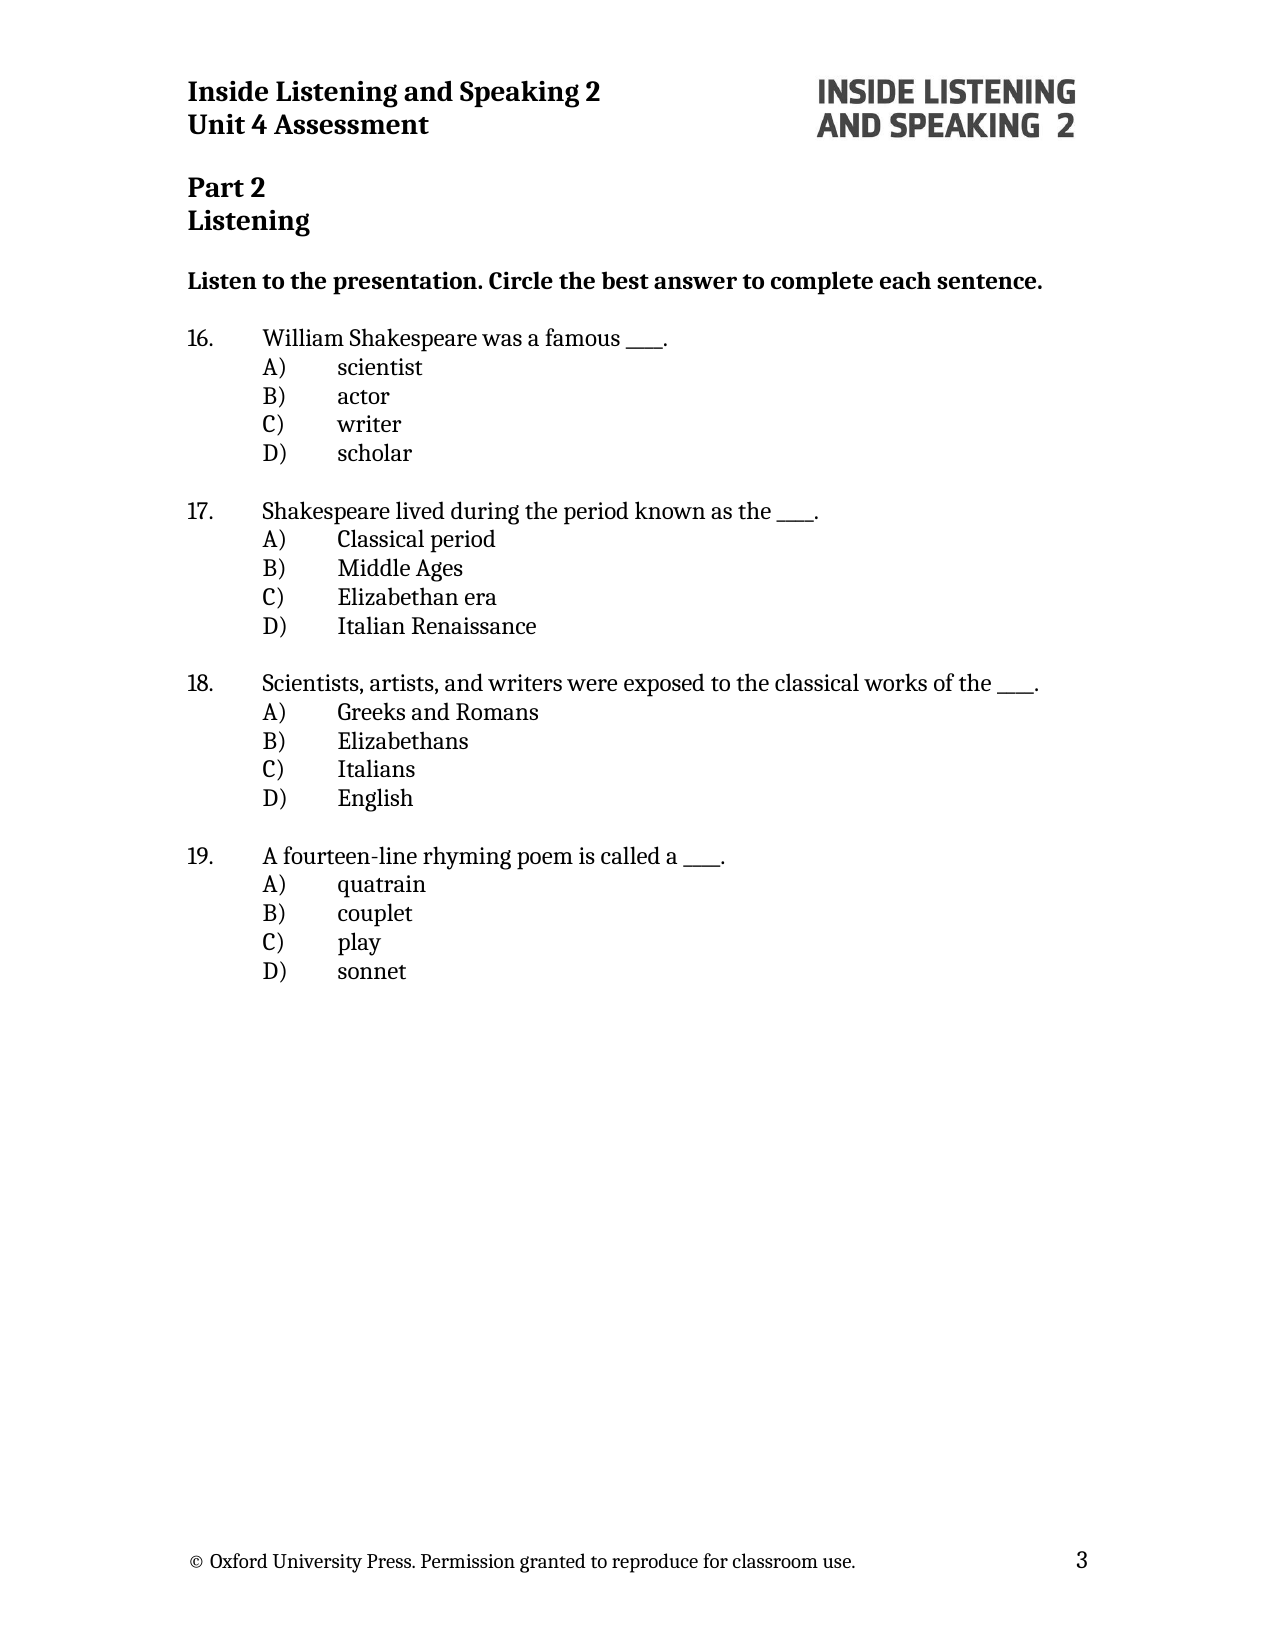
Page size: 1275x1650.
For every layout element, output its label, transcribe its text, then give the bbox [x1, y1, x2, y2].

text A) scientist [187, 353, 1087, 382]
text B) Middle Ages [187, 554, 1087, 583]
text Listening [187, 204, 1087, 238]
text 16. William Shakespeare was a famous ____. [187, 324, 1087, 353]
text D) English [187, 784, 1087, 813]
text D) Italian Renaissance [187, 612, 1087, 640]
text 17. Shakespeare lived during the period known as the ____. [187, 497, 1087, 525]
text C) Elizabethan era [187, 583, 1087, 612]
text A) Classical period [187, 525, 1087, 554]
text B) Elizabethans [187, 727, 1087, 755]
text C) writer [187, 410, 1087, 439]
text D) sonnet [187, 957, 1087, 985]
text Part 2 [187, 171, 1087, 204]
text D) scholar [187, 439, 1087, 468]
picture [806, 66, 1087, 151]
text C) Italians [187, 755, 1087, 784]
text B) actor [187, 382, 1087, 410]
text A) quatrain [187, 870, 1087, 899]
text A) Greeks and Romans [187, 698, 1087, 727]
text C) play [187, 928, 1087, 957]
text 18. Scientists, artists, and writers were exposed to the classical works of the ____. [187, 669, 1087, 698]
text Listen to the presentation. Circle the best answer to complete each sentence. [187, 267, 1087, 295]
text 19. A fourteen-line rhyming poem is called a ____. [187, 842, 1087, 870]
text B) couplet [187, 899, 1087, 928]
